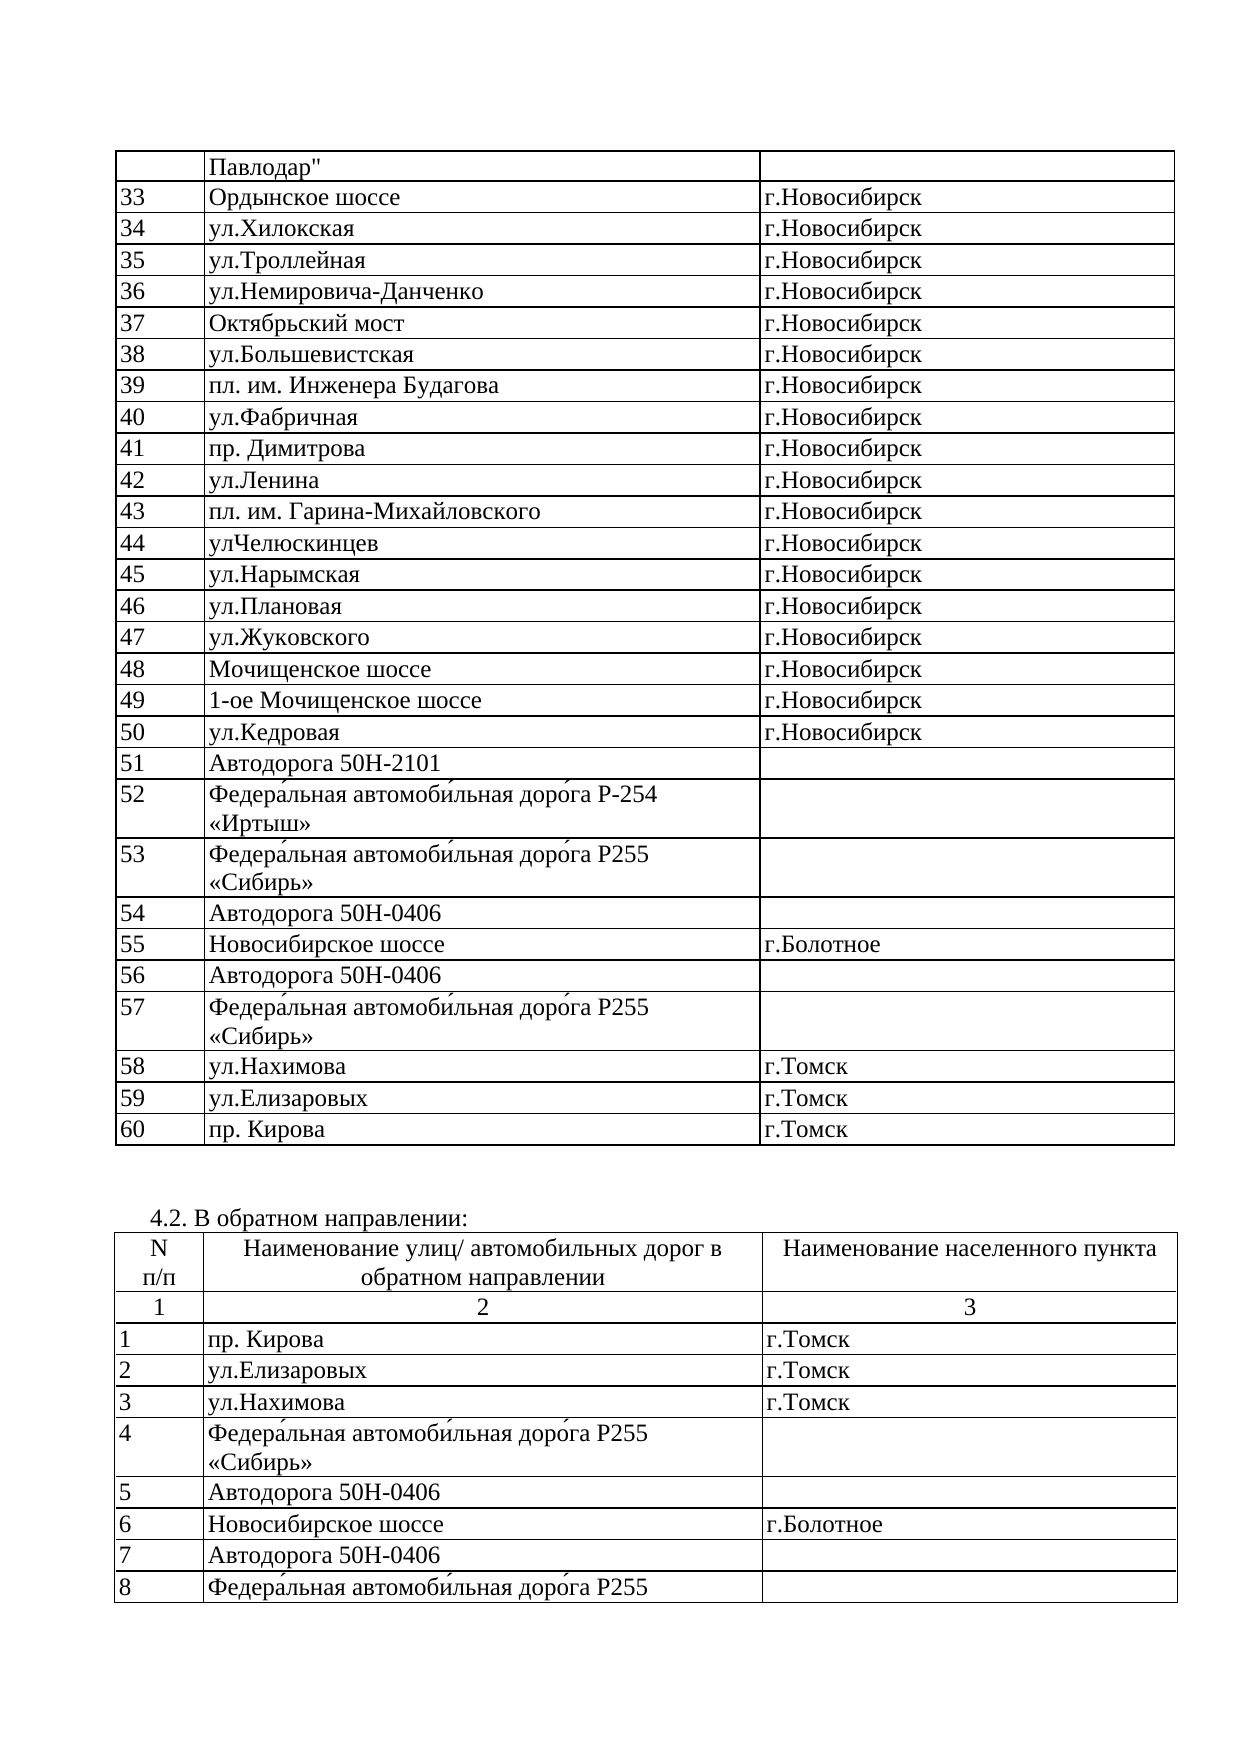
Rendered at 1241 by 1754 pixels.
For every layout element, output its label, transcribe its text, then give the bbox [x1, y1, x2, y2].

table_cell Автодорога 50Н-0406 [205, 961, 759, 991]
table_cell 55 [117, 929, 204, 959]
table_cell 41 [117, 434, 204, 463]
table_cell г.Новосибирск [761, 245, 1174, 275]
table_cell г.Новосибирск [761, 276, 1174, 306]
table_cell г.Новосибирск [761, 339, 1174, 369]
table_cell 44 [117, 528, 204, 558]
table_cell ул.Немировича-Данченко [205, 276, 759, 306]
table_cell 2 [204, 1292, 762, 1322]
table_cell г.Новосибирск [761, 434, 1174, 463]
table_cell 59 [117, 1083, 204, 1112]
table_cell Автодорога 50Н-0406 [204, 1540, 762, 1570]
table_cell [761, 839, 1174, 896]
table_cell 35 [117, 245, 204, 275]
table_cell 48 [117, 654, 204, 684]
table_cell Автодорога 50Н-0406 [204, 1477, 762, 1507]
table_cell г.Новосибирск [761, 717, 1174, 747]
table_cell пр. Кирова [204, 1324, 762, 1354]
table_cell Мочищенское шоссе [205, 654, 759, 684]
table_cell г.Болотное [763, 1507, 1177, 1539]
table_cell Октябрьский мост [205, 308, 759, 338]
table_cell г.Новосибирск [761, 371, 1174, 401]
table_cell ул.Кедровая [205, 717, 759, 747]
table_cell [761, 780, 1174, 837]
table_cell г.Томск [761, 1051, 1174, 1081]
table_cell пр. Кирова [205, 1114, 759, 1144]
table_cell 60 [117, 1114, 204, 1144]
table_cell 58 [117, 1051, 204, 1081]
table_cell [763, 1570, 1177, 1602]
table_cell г.Томск [761, 1114, 1174, 1144]
table_cell г.Новосибирск [761, 497, 1174, 526]
table_cell ул.Нахимова [204, 1387, 762, 1417]
table_cell ул.Ленина [205, 465, 759, 495]
table_cell пл. им. Инженера Будагова [205, 371, 759, 401]
table_cell [761, 152, 1174, 180]
table_cell 4 [115, 1418, 203, 1476]
table_cell 3 [763, 1291, 1177, 1322]
table_cell г.Новосибирск [761, 402, 1174, 432]
table_cell г.Томск [763, 1354, 1177, 1385]
table_cell 37 [117, 308, 204, 338]
table_header N п/п [115, 1233, 203, 1291]
table_cell г.Новосибирск [761, 308, 1174, 338]
table_cell 36 [117, 276, 204, 306]
table_header Наименование населенного пункта [763, 1233, 1177, 1291]
table_cell 46 [117, 591, 204, 621]
table_cell 38 [117, 339, 204, 369]
table_header Наименование улиц/ автомобильных дорог в обратном направлении [204, 1233, 762, 1291]
table_cell пл. им. Гарина-Михайловского [205, 497, 759, 526]
table_cell 6 [115, 1508, 203, 1539]
table_cell улЧелюскинцев [205, 528, 759, 558]
table_cell [761, 992, 1174, 1049]
table_cell 1 [115, 1323, 203, 1354]
table_cell г.Томск [761, 1083, 1174, 1112]
table_cell 42 [117, 465, 204, 495]
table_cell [205, 152, 759, 180]
table_cell г.Томск [763, 1385, 1177, 1417]
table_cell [204, 1572, 762, 1602]
table_cell Новосибирское шоссе [205, 929, 759, 959]
table_cell ул.Фабричная [205, 402, 759, 432]
table_cell Ордынское шоссе [205, 182, 759, 212]
table_cell ул.Троллейная [205, 245, 759, 275]
table_cell 5 [115, 1477, 203, 1507]
table_cell 49 [117, 685, 204, 715]
table_cell [761, 898, 1174, 928]
table_cell 32 [117, 152, 204, 180]
table_cell Федера́льная автомоби́льная доро́га Р-254 «Иртыш» [205, 780, 759, 837]
table_cell 54 [117, 898, 204, 928]
table_cell 57 [117, 992, 204, 1049]
table_cell г.Болотное [761, 929, 1174, 959]
table_cell 2 [115, 1355, 203, 1385]
text 4.2. В обратном направлении: [150, 1203, 1090, 1232]
table_cell г.Новосибирск [761, 213, 1174, 243]
table_cell ул.Жуковского [205, 622, 759, 652]
table_cell 45 [117, 560, 204, 589]
table_cell Автодорога 50Н-0406 [205, 898, 759, 928]
table_cell 34 [117, 213, 204, 243]
table_cell г.Томск [763, 1322, 1177, 1354]
table_cell ул.Нарымская [205, 560, 759, 589]
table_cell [204, 1418, 762, 1476]
table_cell 1 [115, 1292, 203, 1322]
table_cell пр. Димитрова [205, 434, 759, 463]
table_cell ул.Нахимова [205, 1051, 759, 1081]
table_cell [761, 961, 1174, 991]
table_cell г.Новосибирск [761, 465, 1174, 495]
table_cell 52 [117, 780, 204, 837]
table_cell 43 [117, 497, 204, 526]
table_cell ул.Елизаровых [205, 1083, 759, 1112]
table_cell 47 [117, 622, 204, 652]
table_cell г.Новосибирск [761, 560, 1174, 589]
table_cell [763, 1476, 1177, 1507]
table_cell 3 [115, 1386, 203, 1417]
table_cell ул.Елизаровых [204, 1355, 762, 1385]
table_cell ул.Хилокская [205, 213, 759, 243]
table_cell г.Новосибирск [761, 685, 1174, 715]
table_cell Федера́льная автомоби́льная доро́га Р255 «Сибирь» [205, 992, 759, 1049]
table_cell 50 [117, 717, 204, 747]
table_cell 51 [117, 748, 204, 778]
table_cell 7 [115, 1540, 203, 1570]
table_cell 39 [117, 371, 204, 401]
table_cell Федера́льная автомоби́льная доро́га Р255 «Сибирь» [205, 839, 759, 896]
table_cell г.Новосибирск [761, 528, 1174, 558]
table_cell [761, 748, 1174, 778]
table_cell Автодорога 50Н-2101 [205, 748, 759, 778]
table_cell [763, 1539, 1177, 1570]
table_cell г.Новосибирск [761, 654, 1174, 684]
table_cell г.Новосибирск [761, 182, 1174, 212]
table_cell ул.Плановая [205, 591, 759, 621]
table_cell 33 [117, 182, 204, 212]
table_cell ул.Большевистская [205, 339, 759, 369]
table_cell [763, 1417, 1177, 1476]
table_cell 40 [117, 402, 204, 432]
table_cell Новосибирское шоссе [204, 1509, 762, 1539]
table_cell г.Новосибирск [761, 591, 1174, 621]
table_cell 56 [117, 961, 204, 991]
table_cell г.Новосибирск [761, 622, 1174, 652]
table_cell 8 [115, 1571, 203, 1602]
table_cell 1-ое Мочищенское шоссе [205, 685, 759, 715]
table_cell 53 [117, 839, 204, 896]
